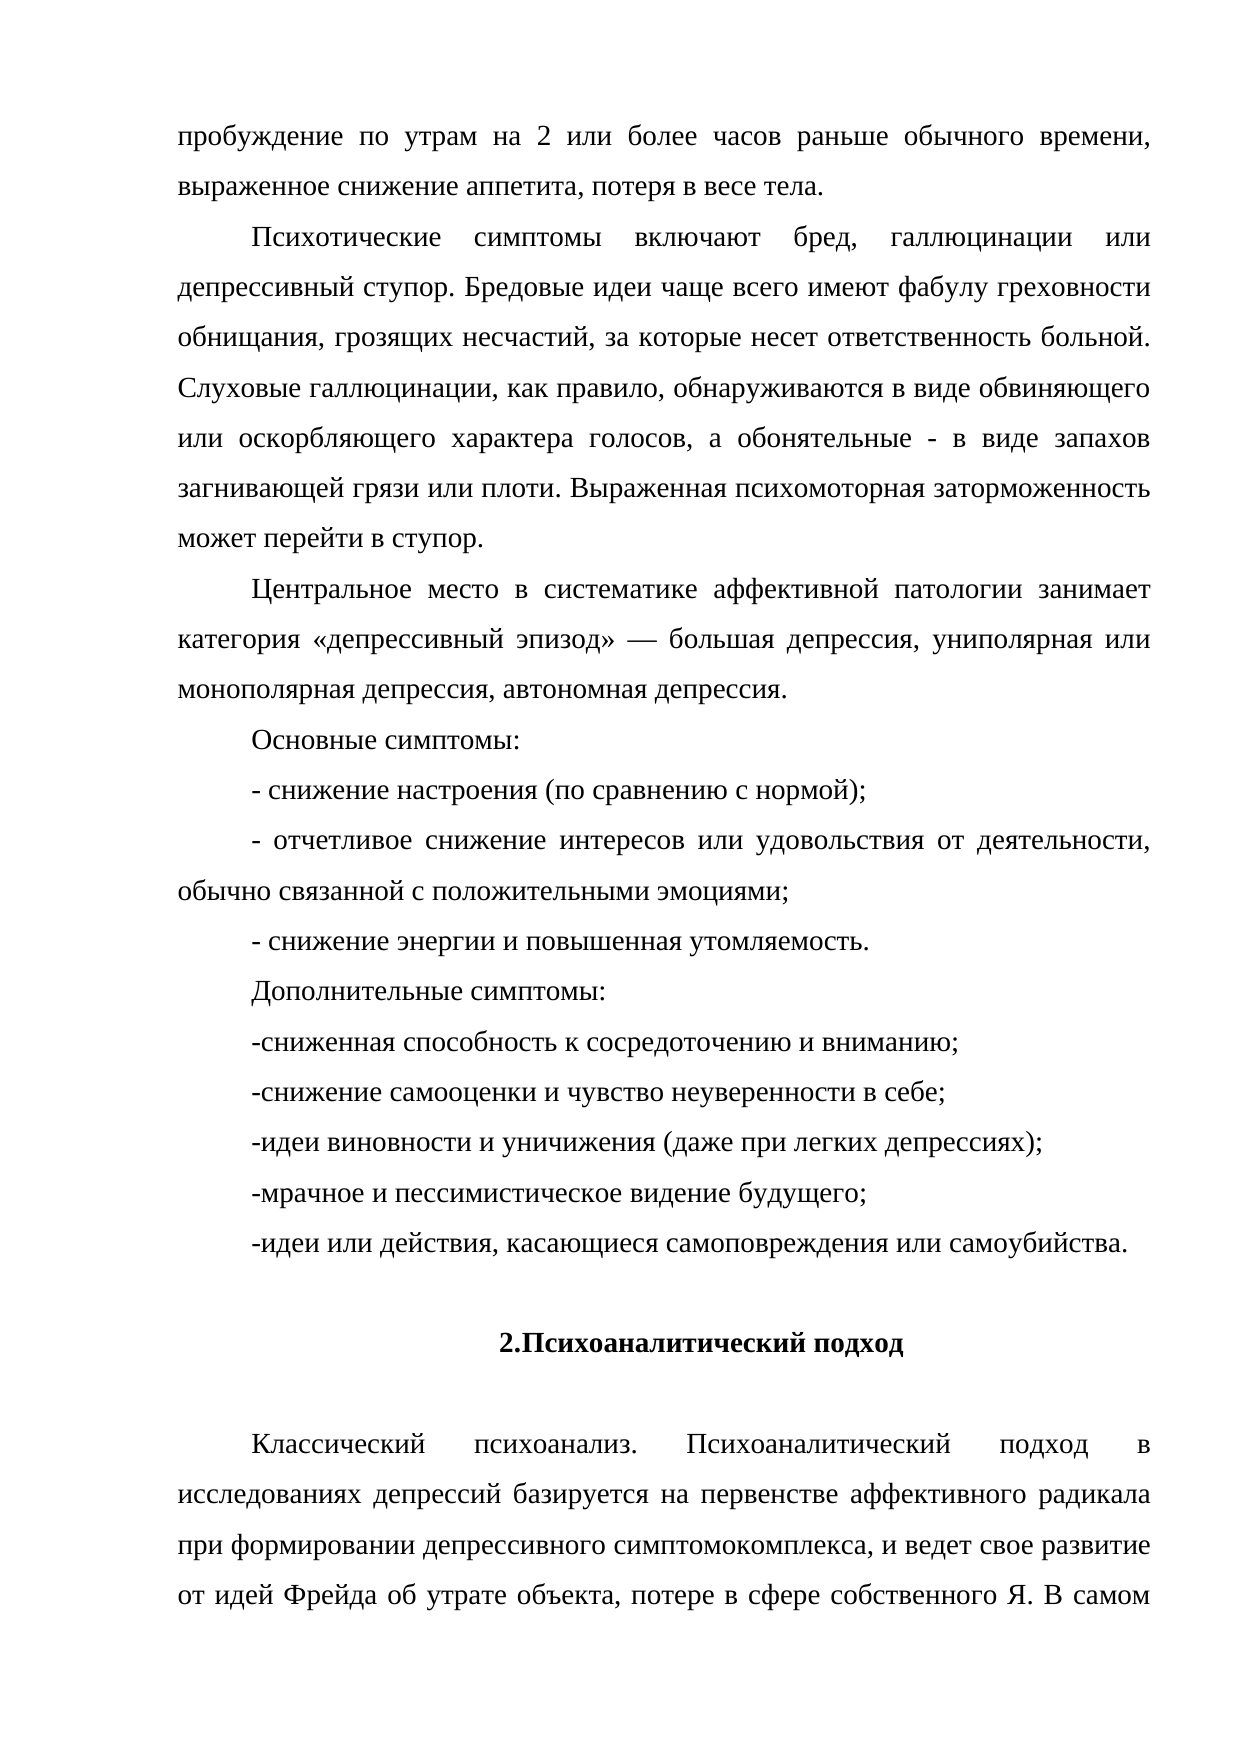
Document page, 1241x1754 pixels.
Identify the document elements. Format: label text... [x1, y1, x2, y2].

text -снижение самооценки и чувство неуверенности в себе; [177, 1074, 1152, 1108]
text -идеи виновности и уничижения (даже при легких депрессиях); [177, 1124, 1152, 1158]
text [177, 1426, 1152, 1611]
text -сниженная способность к сосредоточению и вниманию; [177, 1024, 1152, 1057]
text -идеи или действия, касающиеся самоповреждения или самоубийства. [177, 1225, 1152, 1258]
text Дополнительные симптомы: [177, 973, 1152, 1007]
text Психотические симптомы включают бред, галлюцинации или депрессивный ступор. Бредовые идеи чаще всего имеют фабулу греховности обнищания, грозящих несчастий, за которые несет ответственность больной. Слуховые галлюцинации, как правило, обнаруживаются в виде обвиняющего или оскорбляющего характера голосов, а обонятельные - в виде запахов загнивающей грязи или плоти. Выраженная психомоторная заторможенность может перейти в ступор. [177, 219, 1152, 554]
text Основные симптомы: [177, 722, 1152, 755]
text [177, 118, 1152, 202]
list Психоаналитический подход [177, 1326, 1152, 1359]
text - отчетливое снижение интересов или удовольствия от деятельности, обычно связанной с положительными эмоциями; [177, 822, 1152, 906]
text -мрачное и пессимистическое видение будущего; [177, 1175, 1152, 1208]
text - снижение настроения (по сравнению с нормой); [177, 772, 1152, 806]
text Центральное место в систематике аффективной патологии занимает категория «депрессивный эпизод» — большая депрессия, униполярная или монополярная депрессия, автономная депрессия. [177, 571, 1152, 705]
text - снижение энергии и повышенная утомляемость. [177, 923, 1152, 957]
